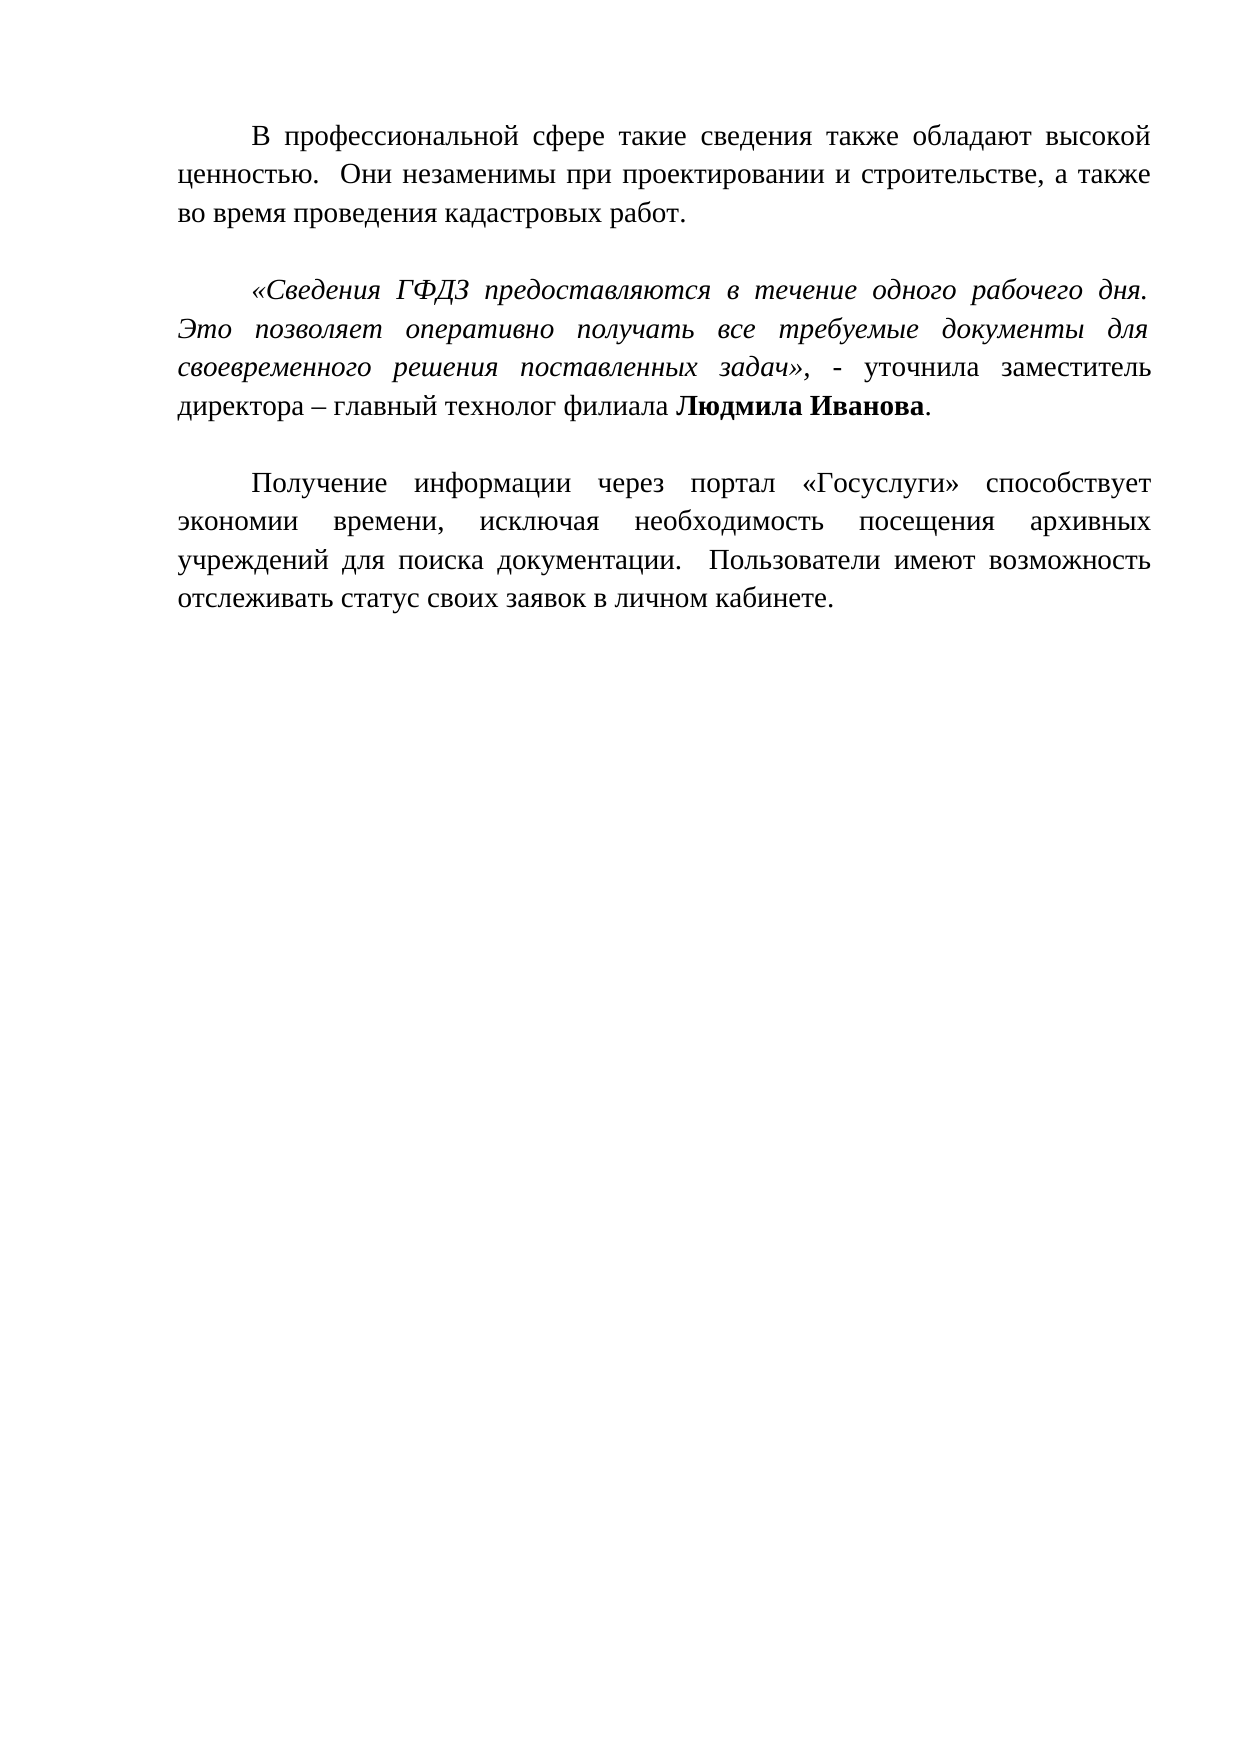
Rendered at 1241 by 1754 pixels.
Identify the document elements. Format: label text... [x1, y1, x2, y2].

text «Сведения ГФДЗ предоставляются в течение одного рабочего дня. Это позволяет оперативно получать все требуемые документы для своевременного решения поставленных задач», - уточнила заместитель директора – главный технолог филиала Людмила Иванова. [177, 272, 1152, 421]
text В профессиональной сфере такие сведения также обладают высокой ценностью. Они незаменимы при проектировании и строительстве, а также во время проведения кадастровых работ. [177, 118, 1152, 229]
text Получение информации через портал «Госуслуги» способствует экономии времени, исключая необходимость посещения архивных учреждений для поиска документации. Пользователи имеют возможность отслеживать статус своих заявок в личном кабинете. [177, 465, 1152, 614]
